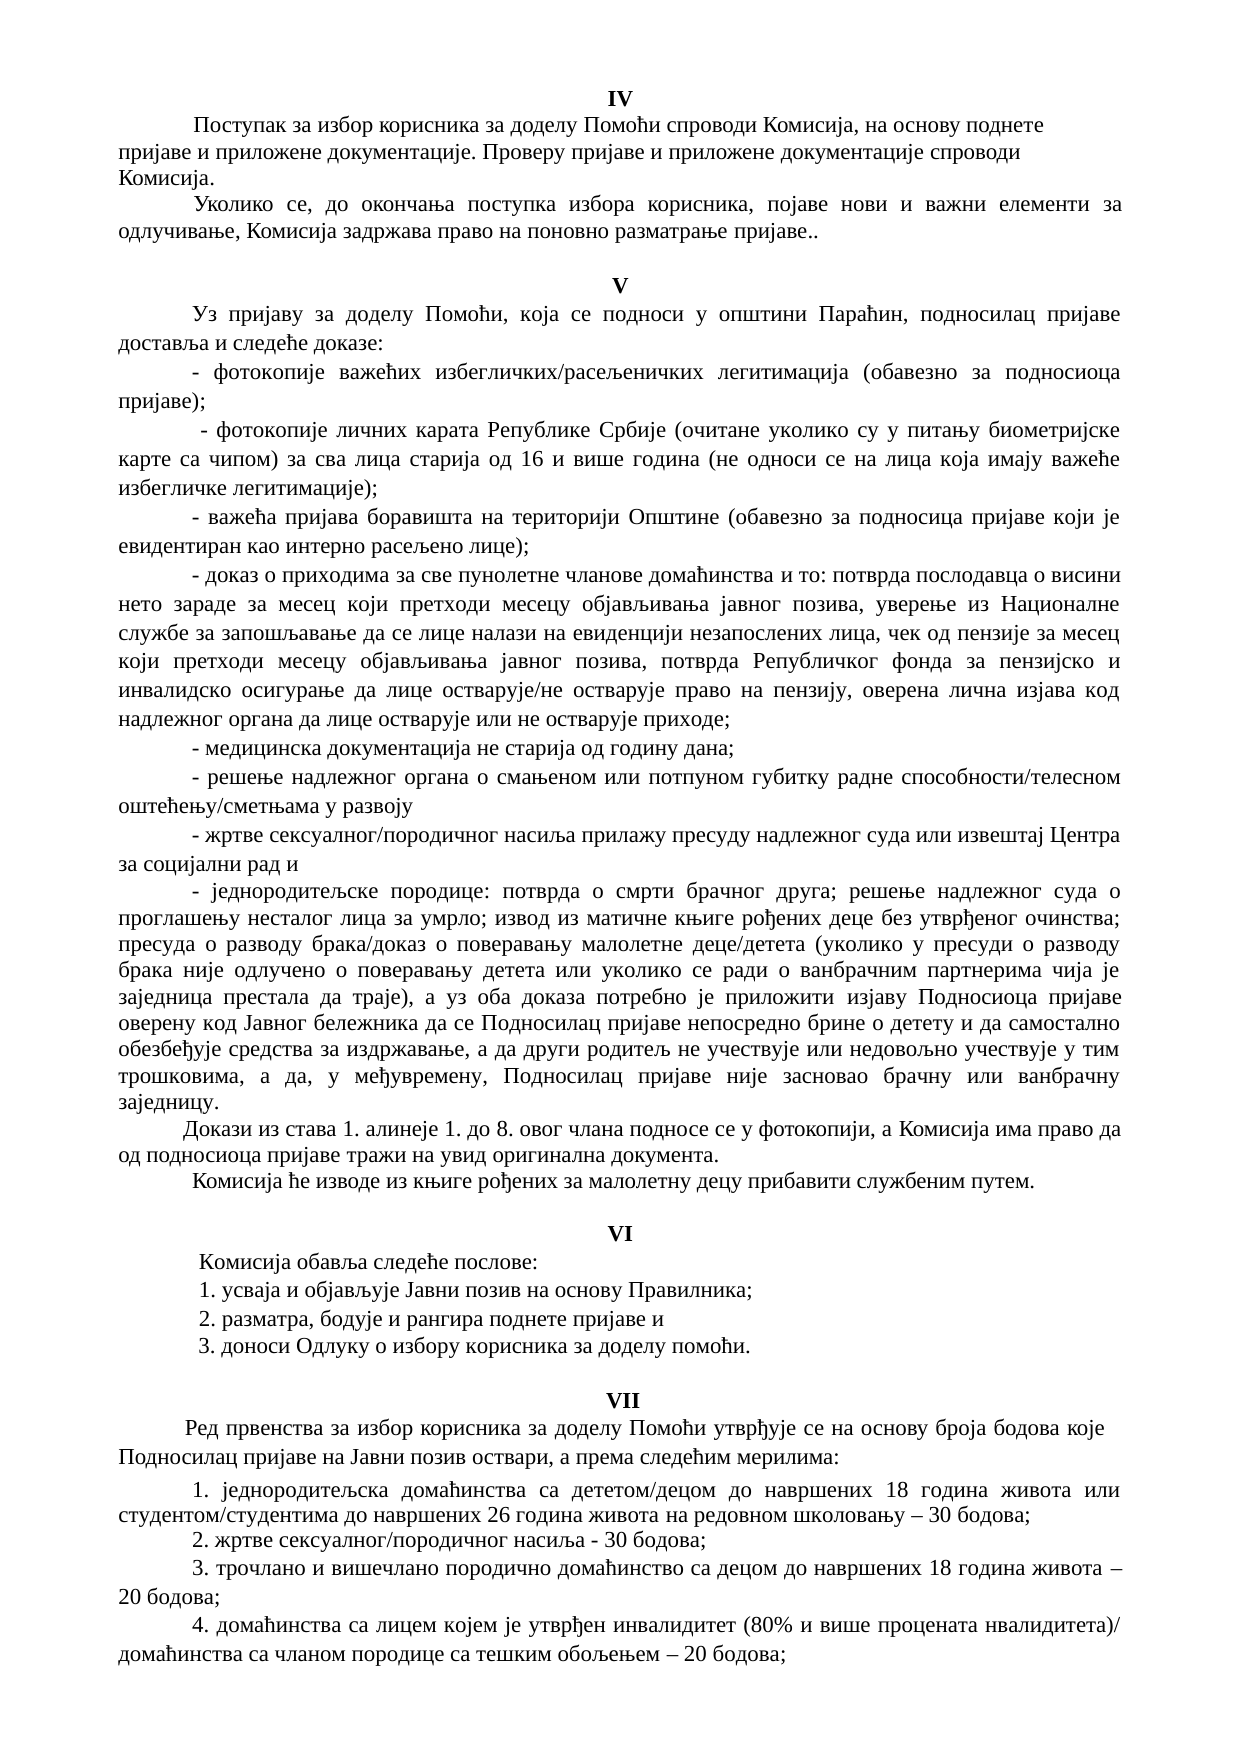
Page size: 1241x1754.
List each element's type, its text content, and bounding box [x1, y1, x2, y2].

text VII [118, 1387, 1122, 1413]
text Уз пријаву за доделу Помоћи, која се подноси у општини Параћин, подносилац пријаве доставља и следеће доказе: [118, 298, 1122, 356]
text - жртве сексуалног/породичног насиља прилажу пресуду надлежног суда или извештај Центра за социјални рад и [118, 819, 1122, 877]
text IV [118, 85, 1122, 111]
text Комисија ће изводе из књиге рођених за малолетну децу прибавити службеним путем. [118, 1167, 1122, 1194]
text Уколико се, до окончања поступка избора корисника, појаве нови и важни елементи за одлучивање, Комисија задржава право на поновно разматрање пријаве.. [118, 190, 1122, 243]
text - важећа пријава боравишта на територији Општине (обавезно за подносица пријаве који је евидентиран као интерно расељено лице); [118, 501, 1122, 559]
text Докази из става 1. алинеје 1. до 8. овог члана подносе се у фотокопији, а Комисија има право да од подносиоца пријаве тражи на увид оригинална документа. [118, 1114, 1122, 1167]
text 2. разматра, бодује и рангира поднете пријаве и [199, 1303, 1122, 1332]
text 1. једнородитељска домаћинства са дететом/децом до навршених 18 година живота или студентом/студентима до навршених 26 година живота на редовном школовању – 30 бодова; [118, 1478, 1122, 1528]
text - фотокопије важећих избегличких/расељеничких легитимација (обавезно за подносиоца пријаве); [118, 356, 1122, 414]
text 1. усваја и објављује Јавни позив на основу Правилника; [199, 1275, 1122, 1303]
text 2. жртве сексуалног/породичног насиља - 30 бодова; [118, 1528, 1122, 1553]
text VI [118, 1220, 1122, 1246]
text Ред првенства за избор корисника за доделу Помоћи утврђује се на основу броја бодова које Подносилац пријаве на Јавни позив оствари, а према следећим мерилима: [118, 1413, 1106, 1469]
text V [118, 272, 1122, 298]
text - фотокопије личних карата Републике Србије (очитане уколико су у питању биометријске карте са чипом) за сва лица старија од 16 и више година (не односи се на лица која имају важеће избегличке легитимације); [118, 414, 1122, 501]
text 3. доноси Одлуку о избору корисника за доделу помоћи. [118, 1332, 1122, 1358]
text - решење надлежног органа о смањеном или потпуном губитку радне способности/телесном оштећењу/сметњама у развоју [118, 762, 1122, 819]
text - медицинска документација не старија од годину дана; [118, 733, 1122, 762]
text - једнородитељске породице: потврда о смрти брачног друга; решење надлежног суда о проглашењу несталог лица за умрло; извод из матичне књиге рођених деце без утврђеног очинства; пресуда о разводу брака/доказ о поверавању малолетне деце/детета (уколико у пресуди о разводу брака није одлучено о поверавању детета или уколико се ради о ванбрачним партнерима чија је заједница престала да траје), а уз оба доказа потребно је приложити изјаву Подносиоца пријаве оверену код Јавног бележника да се Подносилац пријаве непосредно брине о детету и да самостално обезбеђује средства за издржавање, а да други родитељ не учествује или недовољно учествује у тим трошковима, а да, у међувремену, Подносилац пријаве није засновао брачну или ванбрачну заједницу. [118, 877, 1122, 1114]
text 3. трочлано и вишечлано породично домаћинство са децом до навршених 18 година живота – 20 бодова; [118, 1553, 1122, 1610]
text 4. домаћинства са лицем којем је утврђен инвалидитет (80% и више процената нвалидитета)/ домаћинства са чланом породице са тешким обољењем – 20 бодова; [118, 1610, 1122, 1667]
text Поступак за избор корисника за доделу Помоћи спроводи Комисија, на основу поднете пријаве и приложене документације. Проверу пријаве и приложене документације спроводи Комисија. [118, 111, 1122, 190]
text - доказ о приходима за све пунолетне чланове домаћинства и то: потврда послодавца о висини нето зараде за месец који претходи месецу објављивања јавног позива, уверење из Националне службе за запошљавање да се лице налази на евиденцији незапослених лица, чек од пензије за месец који претходи месецу објављивања јавног позива, потврда Републичког фонда за пензијско и инвалидско осигурање да лице остварује/не остварује право на пензију, оверена лична изјава код надлежног органа да лице остварује или не остварује приходе; [118, 559, 1122, 733]
text Комисија обавља следеће послове: [199, 1246, 1122, 1275]
